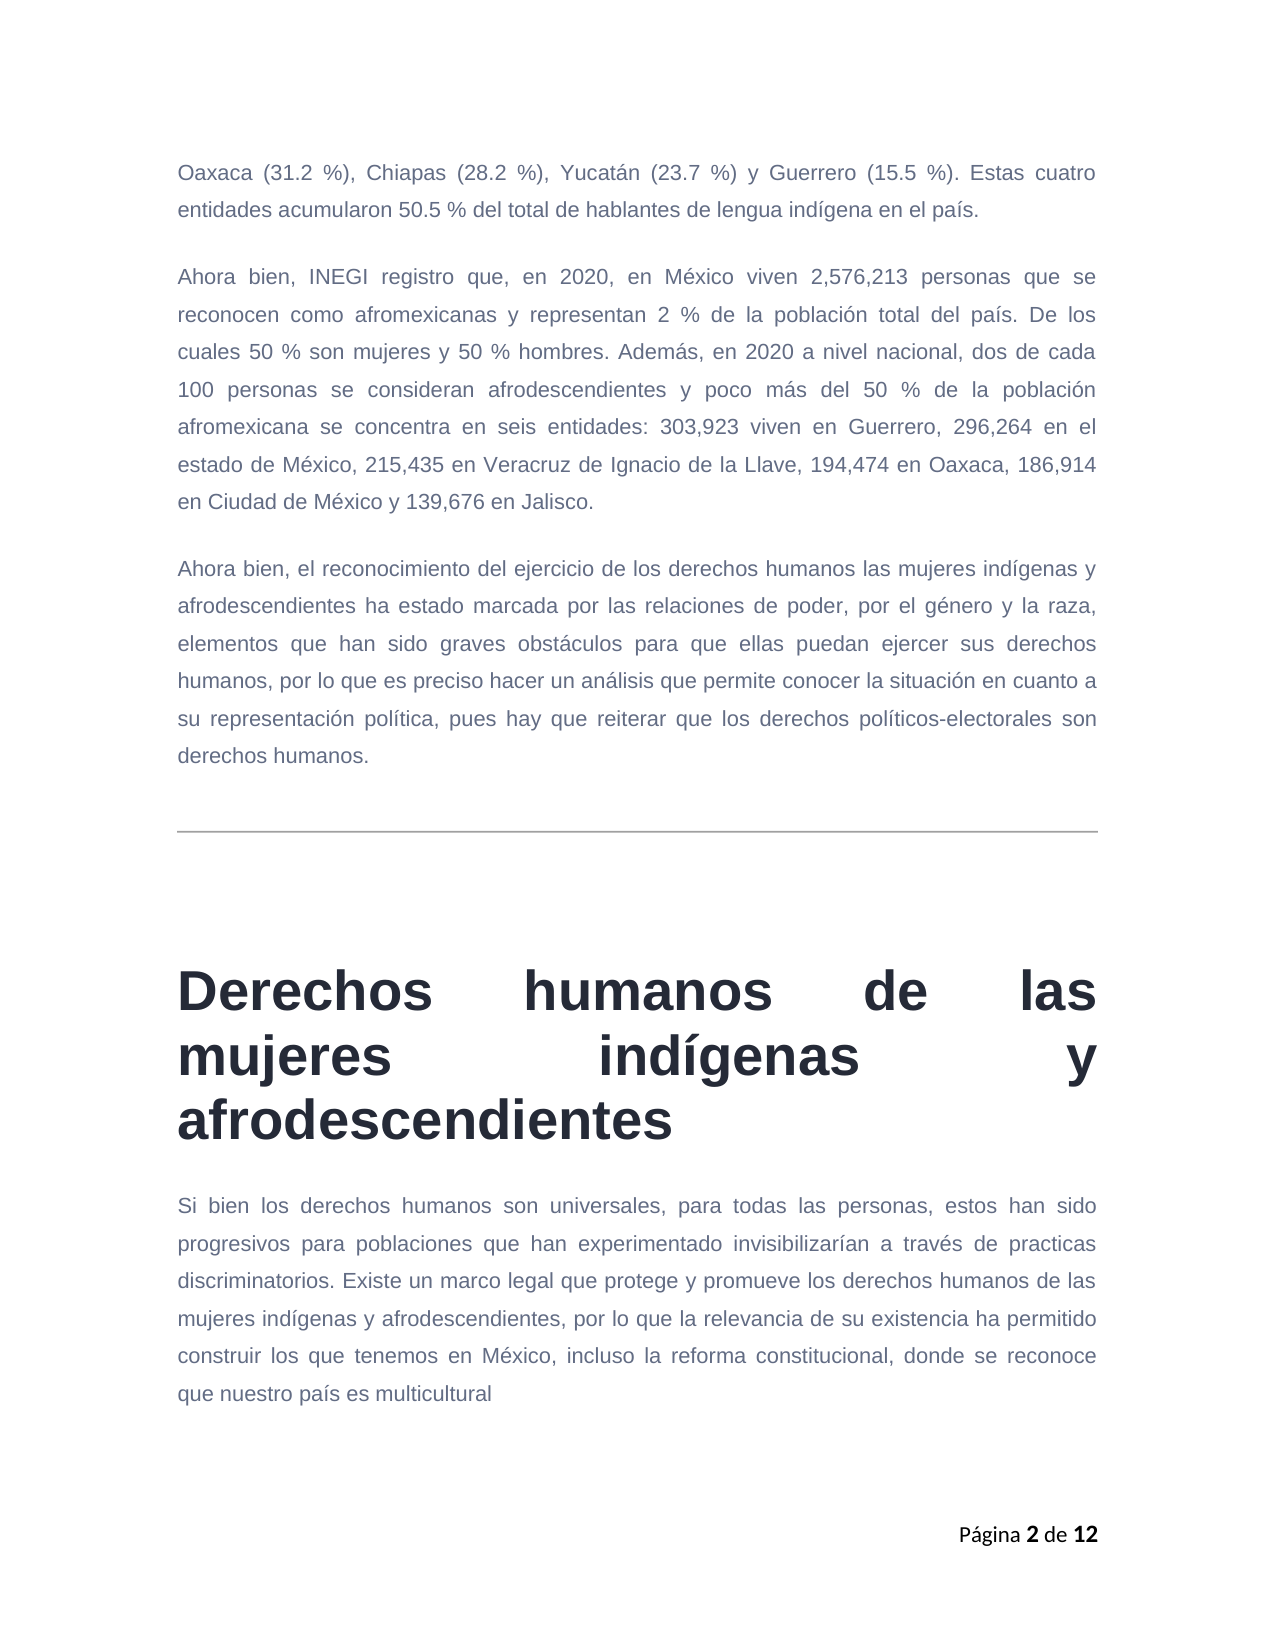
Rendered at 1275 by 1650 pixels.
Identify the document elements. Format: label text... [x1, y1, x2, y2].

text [177, 148, 1098, 223]
text Si bien los derechos humanos son universales, para todas las personas, estos han sido progresivos para poblaciones que han experimentado invisibilizarían a través de practicas discriminatorios. Existe un marco legal que protege y promueve los derechos humanos de las mujeres indígenas y afrodescendientes, por lo que la relevancia de su existencia ha permitido construir los que tenemos en México, incluso la reforma constitucional, donde se reconoce que nuestro país es multicultural [177, 1181, 1098, 1406]
text Derechos humanos de las mujeres indígenas y afrodescendientes [177, 958, 1098, 1152]
text Ahora bien, el reconocimiento del ejercicio de los derechos humanos las mujeres indígenas y afrodescendientes ha estado marcada por las relaciones de poder, por el género y la raza, elementos que han sido graves obstáculos para que ellas puedan ejercer sus derechos humanos, por lo que es preciso hacer un análisis que permite conocer la situación en cuanto a su representación política, pues hay que reiterar que los derechos políticos-electorales son derechos humanos. [177, 543, 1098, 768]
text Ahora bien, INEGI registro que, en 2020, en México viven 2,576,213 personas que se reconocen como afromexicanas y representan 2 % de la población total del país. De los cuales 50 % son mujeres y 50 % hombres. Además, en 2020 a nivel nacional, dos de cada 100 personas se consideran afrodescendientes y poco más del 50 % de la población afromexicana se concentra en seis entidades: 303,923 viven en Guerrero, 296,264 en el estado de México, 215,435 en Veracruz de Ignacio de la Llave, 194,474 en Oaxaca, 186,914 en Ciudad de México y 139,676 en Jalisco. [177, 252, 1098, 514]
